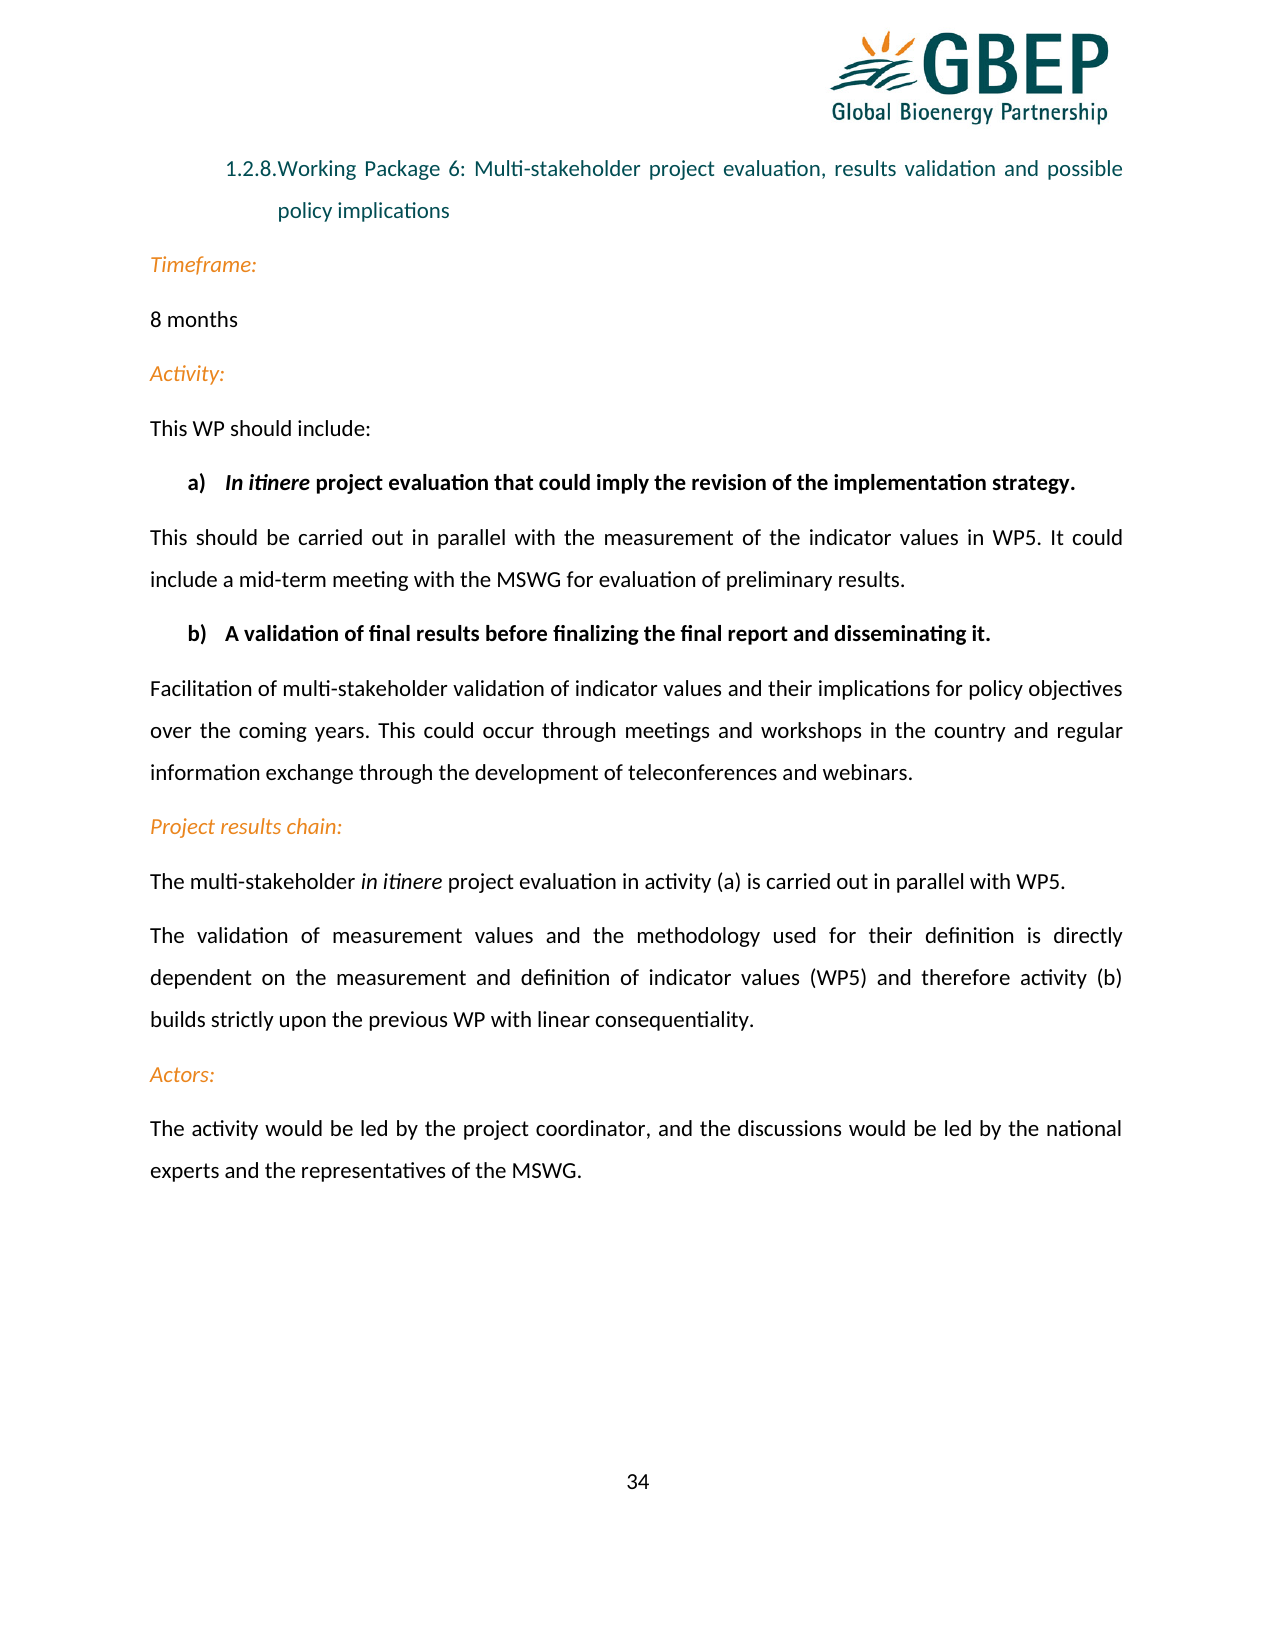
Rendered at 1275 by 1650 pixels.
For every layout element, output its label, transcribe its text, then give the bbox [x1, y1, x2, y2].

list In itinere project evaluation that could imply the revision of the implementation strategy. [187, 468, 1125, 497]
subtitle Activity: [150, 359, 1125, 388]
text The multi-stakeholder in itinere project evaluation in activity (a) is carried out in parallel with WP5. [150, 867, 1125, 895]
subtitle Actors: [150, 1060, 1125, 1088]
text Facilitation of multi-stakeholder validation of indicator values and their implications for policy objectives over the coming years. This could occur through meetings and workshops in the country and regular information exchange through the development of teleconferences and webinars. [150, 674, 1125, 786]
subtitle Timeframe: [150, 251, 1125, 279]
text This WP should include: [150, 414, 1125, 442]
text The validation of measurement values and the methodology used for their definition is directly dependent on the measurement and definition of indicator values (WP5) and therefore activity (b) builds strictly upon the previous WP with linear consequentiality. [150, 921, 1125, 1033]
subtitle Working Package 6: Multi-stakeholder project evaluation, results validation and possible policy implications [225, 154, 1125, 224]
picture [825, 21, 1116, 141]
text This should be carried out in parallel with the measurement of the indicator values in WP5. It could include a mid-term meeting with the MSWG for evaluation of preliminary results. [150, 523, 1125, 593]
list A validation of final results before finalizing the final report and disseminating it. [187, 619, 1125, 647]
text 8 months [150, 305, 1125, 333]
subtitle Project results chain: [150, 812, 1125, 840]
text The activity would be led by the project coordinator, and the discussions would be led by the national experts and the representatives of the MSWG. [150, 1114, 1125, 1184]
